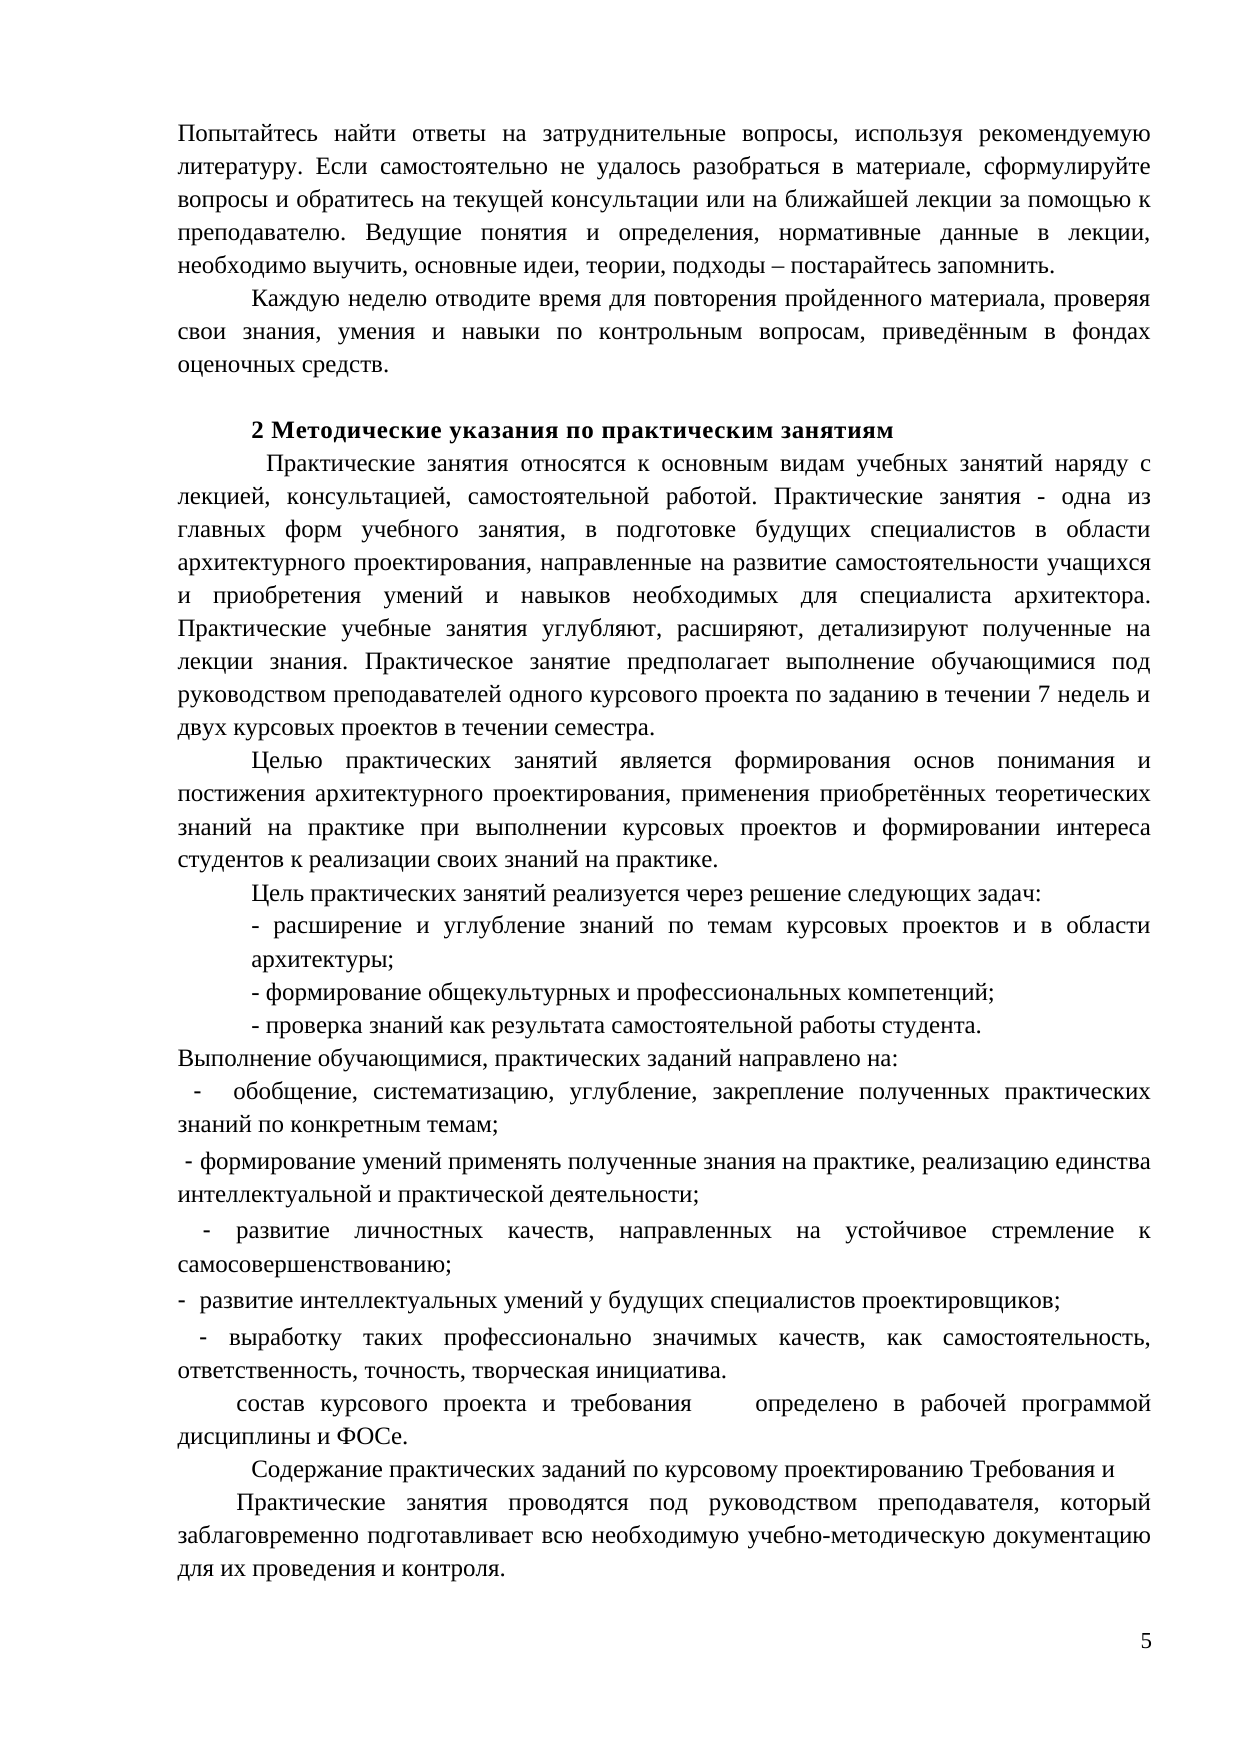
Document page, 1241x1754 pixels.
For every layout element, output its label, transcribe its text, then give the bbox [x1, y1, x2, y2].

text Целью практических занятий является формирования основ понимания и постижения архитектурного проектирования, применения приобретённых теоретических знаний на практике при выполнении курсовых проектов и формировании интереса студентов к реализации своих знаний на практике. [177, 746, 1152, 873]
text Практические занятия относятся к основным видам учебных занятий наряду с лекцией, консультацией, самостоятельной работой. Практические занятия - одна из главных форм учебного занятия, в подготовке будущих специалистов в области архитектурного проектирования, направленные на развитие самостоятельности учащихся и приобретения умений и навыков необходимых для специалиста архитектора. Практические учебные занятия углубляют, расширяют, детализируют полученные на лекции знания. Практическое занятие предполагает выполнение обучающимися под руководством преподавателей одного курсового проекта по заданию в течении 7 недель и двух курсовых проектов в течении семестра. [177, 448, 1152, 741]
text - обобщение, систематизацию, углубление, закрепление полученных практических знаний по конкретным темам; [177, 1076, 1152, 1138]
text - проверка знаний как результата самостоятельной работы студента. [251, 1010, 1152, 1038]
text состав курсового проекта и требования определено в рабочей программой дисциплины и ФОСе. [177, 1388, 1152, 1450]
text Цель практических занятий реализуется через решение следующих задач: [177, 878, 1152, 906]
text - выработку таких профессионально значимых качеств, как самостоятельность, ответственность, точность, творческая инициатива. [177, 1322, 1152, 1384]
text - развитие личностных качеств, направленных на устойчивое стремление к самосовершенствованию; [177, 1216, 1152, 1277]
text Содержание практических заданий по курсовому проектированию Требования и [177, 1454, 1152, 1483]
text - формирование общекультурных и профессиональных компетенций; [251, 977, 1152, 1005]
text - формирование умений применять полученные знания на практике, реализацию единства интеллектуальной и практической деятельности; [177, 1146, 1152, 1207]
text Каждую неделю отводите время для повторения пройденного материала, проверяя свои знания, умения и навыки по контрольным вопросам, приведённым в фондах оценочных средств. [177, 283, 1152, 378]
text Выполнение обучающимися, практических заданий направлено на: [177, 1043, 1152, 1071]
text Практические занятия проводятся под руководством преподавателя, который заблаговременно подготавливает всю необходимую учебно-методическую документацию для их проведения и контроля. [177, 1487, 1152, 1582]
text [177, 118, 1152, 279]
text - развитие интеллектуальных умений у будущих специалистов проектировщиков; [177, 1285, 1152, 1314]
text - расширение и углубление знаний по темам курсовых проектов и в области архитектуры; [251, 911, 1152, 972]
text 2 Методические указания по практическим занятиям [177, 415, 1152, 444]
